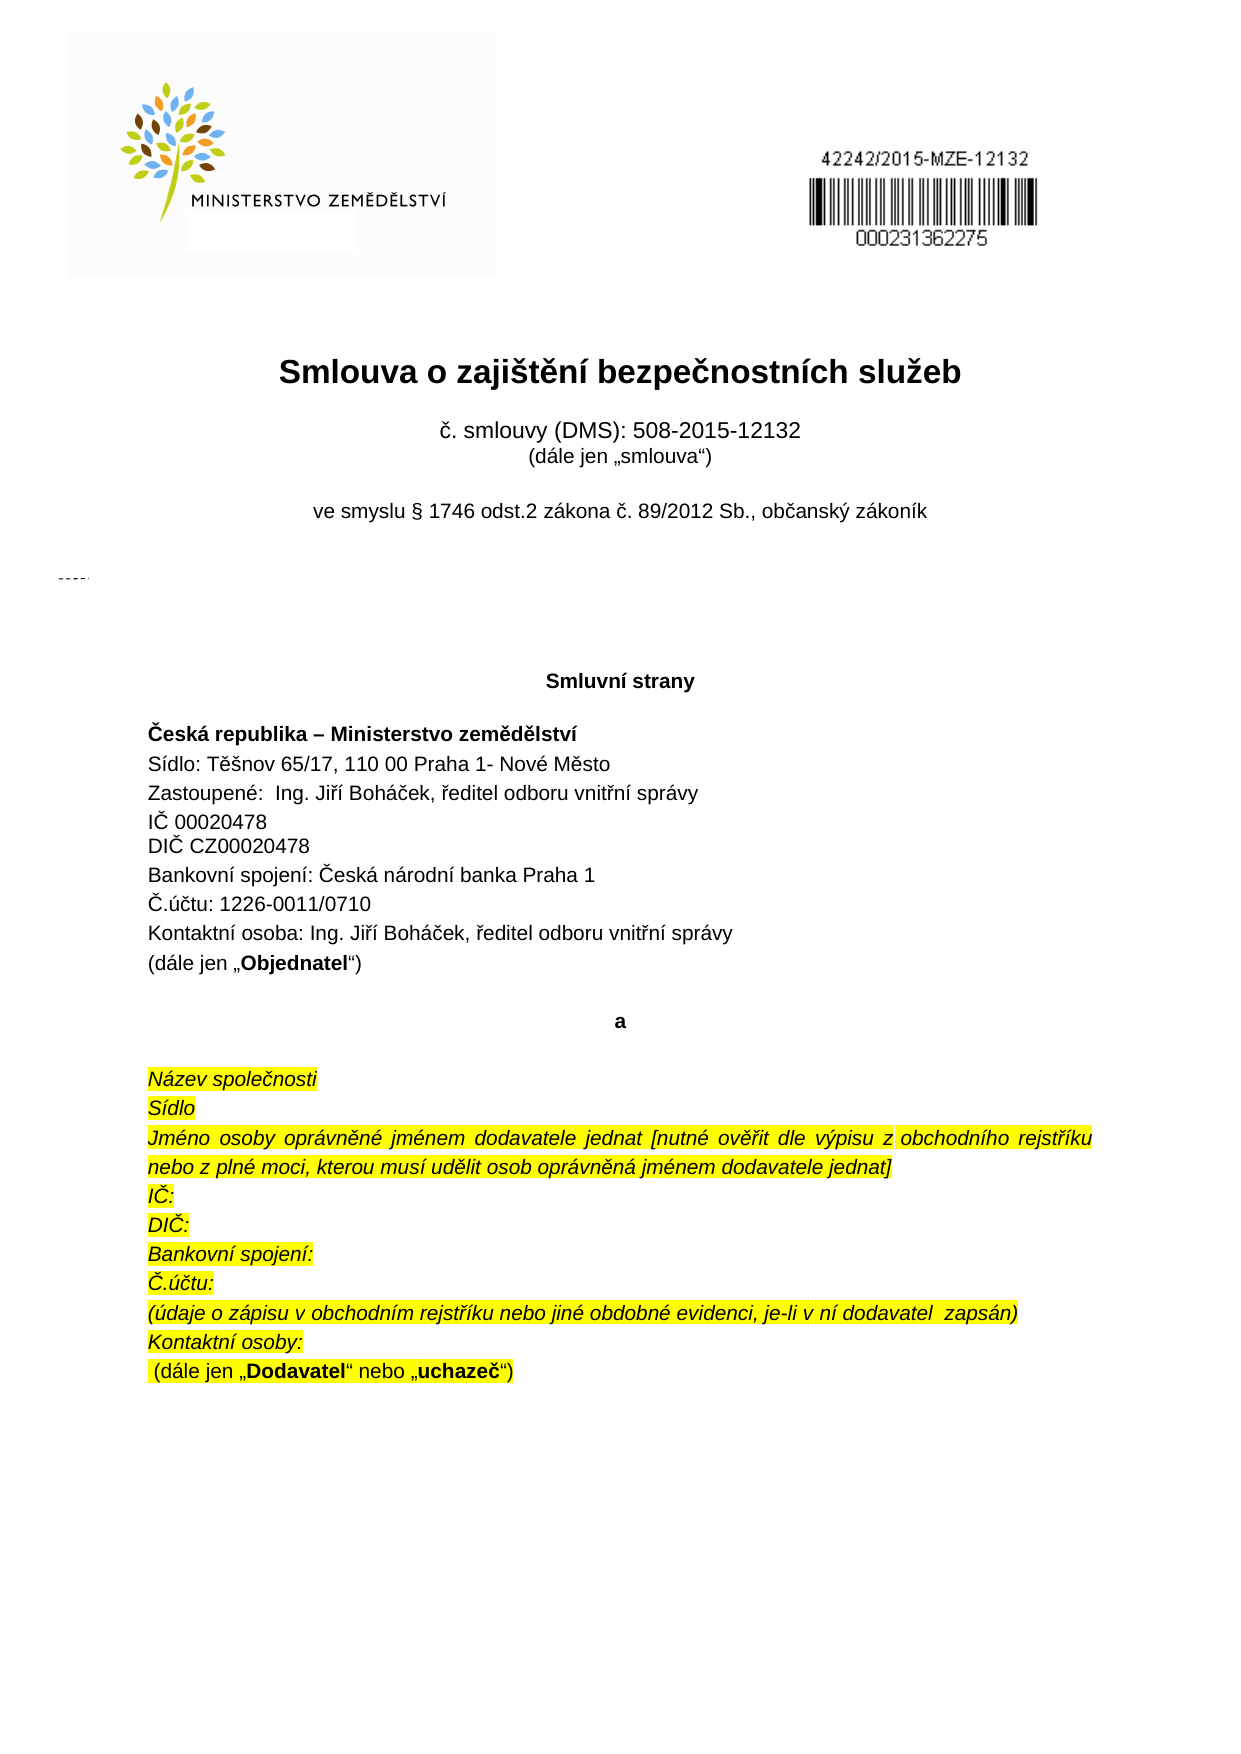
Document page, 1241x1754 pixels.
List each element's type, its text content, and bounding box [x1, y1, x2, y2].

text Č.účtu: 1226-0011/0710 [148, 887, 1092, 916]
picture [755, 147, 1092, 257]
text Č.účtu: [148, 1266, 1092, 1295]
text Název společnosti [148, 1062, 1092, 1091]
text IČ: [148, 1178, 1092, 1208]
picture [69, 31, 497, 278]
text DIČ CZ00020478 [148, 834, 1092, 858]
text Smlouva o zajištění bezpečnostních služeb [148, 353, 1092, 391]
text IČ 00020478 [148, 804, 1092, 834]
text (dále jen „Dodavatel“ nebo „uchazeč“) [148, 1353, 1092, 1383]
text Zastoupené: Ing. Jiří Boháček, ředitel odboru vnitřní správy [148, 775, 1092, 804]
text ve smyslu § 1746 odst.2 zákona č. 89/2012 Sb., občanský zákoník [148, 494, 1092, 523]
text Kontaktní osoby: [148, 1324, 1092, 1353]
text Bankovní spojení: Česká národní banka Praha 1 [148, 858, 1092, 887]
text Sídlo: Těšnov 65/17, 110 00 Praha 1- Nové Město [148, 746, 1092, 775]
text (údaje o zápisu v obchodním rejstříku nebo jiné obdobné evidenci, je-li v ní dodavatel zapsán) [148, 1295, 1092, 1324]
text Smluvní strany [148, 669, 1092, 693]
text Sídlo [148, 1091, 1092, 1120]
text Kontaktní osoba: Ing. Jiří Boháček, ředitel odboru vnitřní správy [148, 916, 1092, 945]
text Česká republika – Ministerstvo zemědělství [148, 717, 1092, 746]
text č. smlouvy (DMS): 508-2015-12132 [148, 417, 1092, 444]
text DIČ: [148, 1208, 1092, 1237]
text (dále jen „Objednatel“) [148, 945, 1092, 974]
text a [148, 1003, 1092, 1033]
text Jméno osoby oprávněné jménem dodavatele jednat [nutné ověřit dle výpisu z obchodního rejstříku nebo z plné moci, kterou musí udělit osob oprávněná jménem dodavatele jednat] [148, 1120, 1092, 1178]
text Bankovní spojení: [148, 1237, 1092, 1266]
text (dále jen „smlouva“) [148, 444, 1092, 468]
